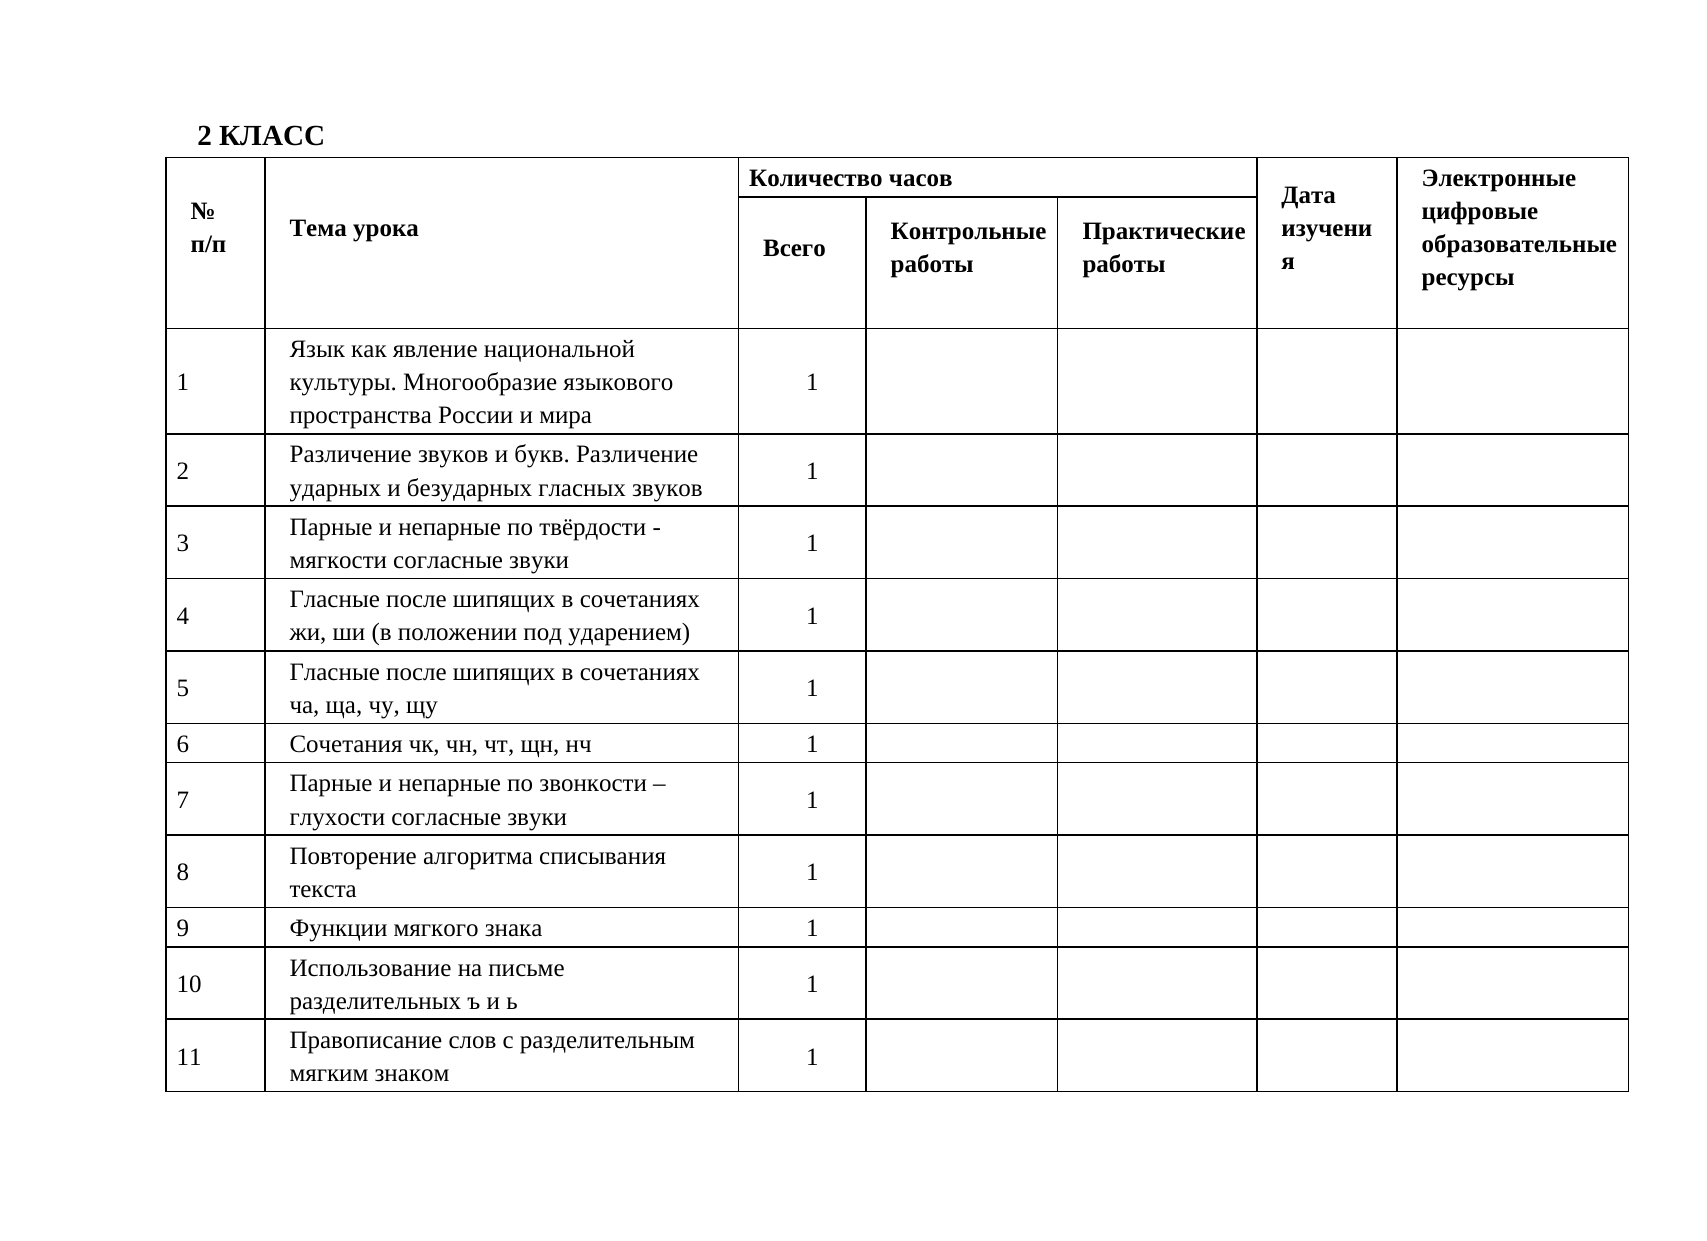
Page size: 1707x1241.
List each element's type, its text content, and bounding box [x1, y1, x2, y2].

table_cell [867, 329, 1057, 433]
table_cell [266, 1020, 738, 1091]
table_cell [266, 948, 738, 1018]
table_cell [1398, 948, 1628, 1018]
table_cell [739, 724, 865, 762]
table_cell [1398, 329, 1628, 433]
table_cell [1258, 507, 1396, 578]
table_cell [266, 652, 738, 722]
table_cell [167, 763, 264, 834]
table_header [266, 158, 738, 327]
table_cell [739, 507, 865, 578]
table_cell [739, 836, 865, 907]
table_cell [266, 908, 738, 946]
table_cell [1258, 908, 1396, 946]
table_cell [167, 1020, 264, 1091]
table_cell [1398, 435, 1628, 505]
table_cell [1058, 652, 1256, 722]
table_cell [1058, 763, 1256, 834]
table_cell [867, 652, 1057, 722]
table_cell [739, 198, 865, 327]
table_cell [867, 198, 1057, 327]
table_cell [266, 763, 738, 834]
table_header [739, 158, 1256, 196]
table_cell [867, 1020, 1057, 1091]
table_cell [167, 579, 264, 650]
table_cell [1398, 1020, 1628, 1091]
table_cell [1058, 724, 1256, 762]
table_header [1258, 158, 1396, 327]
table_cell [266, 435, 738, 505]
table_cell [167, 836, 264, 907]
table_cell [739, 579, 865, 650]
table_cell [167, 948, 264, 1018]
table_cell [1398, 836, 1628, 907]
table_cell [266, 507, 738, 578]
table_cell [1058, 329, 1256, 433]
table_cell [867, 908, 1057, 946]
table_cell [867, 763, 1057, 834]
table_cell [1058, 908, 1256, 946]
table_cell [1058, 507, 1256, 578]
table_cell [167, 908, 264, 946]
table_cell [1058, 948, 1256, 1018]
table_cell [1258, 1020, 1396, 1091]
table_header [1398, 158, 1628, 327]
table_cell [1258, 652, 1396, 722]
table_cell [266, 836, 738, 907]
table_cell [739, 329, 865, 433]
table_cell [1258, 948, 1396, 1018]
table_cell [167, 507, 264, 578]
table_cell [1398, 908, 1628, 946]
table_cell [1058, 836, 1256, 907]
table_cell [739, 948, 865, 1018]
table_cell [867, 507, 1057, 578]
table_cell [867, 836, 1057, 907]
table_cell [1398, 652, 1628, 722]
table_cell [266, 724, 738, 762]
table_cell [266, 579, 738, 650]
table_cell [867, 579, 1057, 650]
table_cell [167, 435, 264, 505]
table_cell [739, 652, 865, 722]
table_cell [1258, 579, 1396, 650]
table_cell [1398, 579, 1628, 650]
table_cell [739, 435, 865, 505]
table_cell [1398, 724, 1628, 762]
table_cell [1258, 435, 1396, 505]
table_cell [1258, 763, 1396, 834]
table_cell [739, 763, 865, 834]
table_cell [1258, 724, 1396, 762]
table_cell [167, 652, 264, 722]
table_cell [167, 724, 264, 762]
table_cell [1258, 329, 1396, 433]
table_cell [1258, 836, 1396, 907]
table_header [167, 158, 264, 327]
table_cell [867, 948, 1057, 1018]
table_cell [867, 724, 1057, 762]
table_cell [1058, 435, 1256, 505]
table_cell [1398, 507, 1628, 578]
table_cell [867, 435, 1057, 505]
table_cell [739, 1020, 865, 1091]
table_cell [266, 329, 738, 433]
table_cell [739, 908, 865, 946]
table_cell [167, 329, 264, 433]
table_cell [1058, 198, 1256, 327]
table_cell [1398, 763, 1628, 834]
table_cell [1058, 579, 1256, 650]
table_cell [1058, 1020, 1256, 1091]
text 2 КЛАСС [190, 118, 1618, 152]
